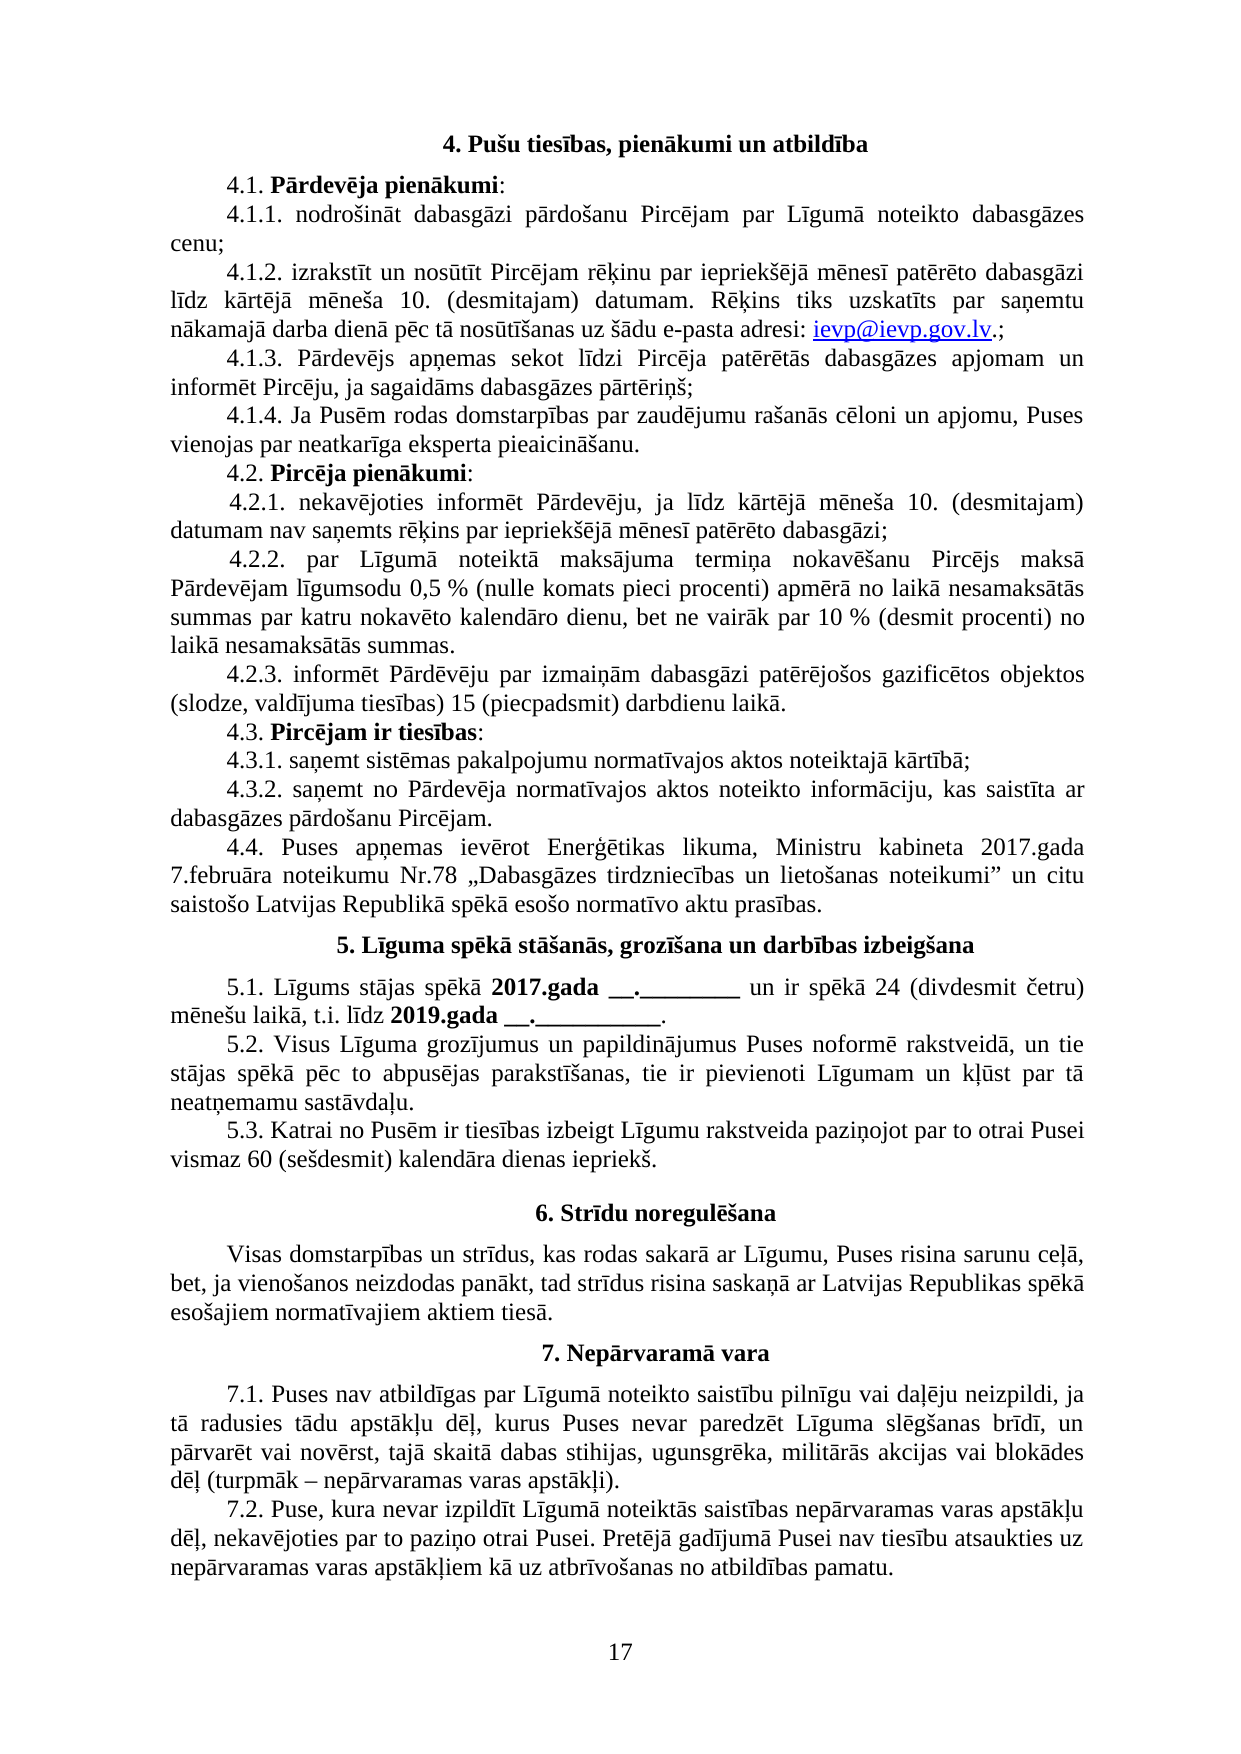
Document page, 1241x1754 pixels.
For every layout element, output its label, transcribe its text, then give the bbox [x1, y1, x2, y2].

text 4.1.2. izrakstīt un nosūtīt Pircējam rēķinu par iepriekšējā mēnesī patērēto dabasgāzi līdz kārtējā mēneša 10. (desmitajam) datumam. Rēķins tiks uzskatīts par saņemtu nākamajā darba dienā pēc tā nosūtīšanas uz šādu e-pasta adresi: ievp@ievp.gov.lv.; [170, 257, 1085, 343]
text 4.2.1. nekavējoties informēt Pārdevēju, ja līdz kārtējā mēneša 10. (desmitajam) datumam nav saņemts rēķins par iepriekšējā mēnesī patērēto dabasgāzi; [170, 487, 1085, 544]
text 4.4. Puses apņemas ievērot Enerģētikas likuma, Ministru kabineta 2017.gada 7.februāra noteikumu Nr.78 „Dabasgāzes tirdzniecības un lietošanas noteikumi” un citu saistošo Latvijas Republikā spēkā esošo normatīvo aktu prasības. [170, 832, 1085, 918]
text 4.1.4. Ja Pusēm rodas domstarpības par zaudējumu rašanās cēloni un apjomu, Puses vienojas par neatkarīga eksperta pieaicināšanu. [170, 400, 1085, 458]
text 5. Līguma spēkā stāšanās, grozīšana un darbības izbeigšana [170, 930, 1085, 959]
text 4.2. Pircēja pienākumi: [170, 458, 1085, 487]
text 6. Strīdu noregulēšana [170, 1198, 1085, 1227]
text Visas domstarpības un strīdus, kas rodas sakarā ar Līgumu, Puses risina sarunu ceļā, bet, ja vienošanos neizdodas panākt, tad strīdus risina saskaņā ar Latvijas Republikas spēkā esošajiem normatīvajiem aktiem tiesā. [170, 1239, 1085, 1325]
text 4.2.3. informēt Pārdēvēju par izmaiņām dabasgāzi patērējošos gazificētos objektos (slodze, valdījuma tiesības) 15 (piecpadsmit) darbdienu laikā. [170, 659, 1085, 717]
text 7.1. Puses nav atbildīgas par Līgumā noteikto saistību pilnīgu vai daļēju neizpildi, ja tā radusies tādu apstākļu dēļ, kurus Puses nevar paredzēt Līguma slēgšanas brīdī, un pārvarēt vai novērst, tajā skaitā dabas stihijas, ugunsgrēka, militārās akcijas vai blokādes dēļ (turpmāk – nepārvaramas varas apstākļi). [170, 1379, 1085, 1494]
text 5.2. Visus Līguma grozījumus un papildinājumus Puses noformē rakstveidā, un tie stājas spēkā pēc to abpusējas parakstīšanas, tie ir pievienoti Līgumam un kļūst par tā neatņemamu sastāvdaļu. [170, 1029, 1085, 1115]
text 4.1. Pārdevēja pienākumi: [170, 170, 1085, 199]
text 7.2. Puse, kura nevar izpildīt Līgumā noteiktās saistības nepārvaramas varas apstākļu dēļ, nekavējoties par to paziņo otrai Pusei. Pretējā gadījumā Pusei nav tiesību atsaukties uz nepārvaramas varas apstākļiem kā uz atbrīvošanas no atbildības pamatu. [170, 1494, 1085, 1580]
text 5.3. Katrai no Pusēm ir tiesības izbeigt Līgumu rakstveida paziņojot par to otrai Pusei vismaz 60 (sešdesmit) kalendāra dienas iepriekš. [170, 1115, 1085, 1173]
text 4.2.2. par Līgumā noteiktā maksājuma termiņa nokavēšanu Pircējs maksā Pārdevējam līgumsodu 0,5 % (nulle komats pieci procenti) apmērā no laikā nesamaksātās summas par katru nokavēto kalendāro dienu, bet ne vairāk par 10 % (desmit procenti) no laikā nesamaksātās summas. [170, 544, 1085, 659]
text 5.1. Līgums stājas spēkā 2017.gada __.________ un ir spēkā 24 (divdesmit četru) mēnešu laikā, t.i. līdz 2019.gada __.__________. [170, 972, 1085, 1029]
text 4.1.1. nodrošināt dabasgāzi pārdošanu Pircējam par Līgumā noteikto dabasgāzes cenu; [170, 199, 1085, 257]
text 4.3.2. saņemt no Pārdevēja normatīvajos aktos noteikto informāciju, kas saistīta ar dabasgāzes pārdošanu Pircējam. [170, 774, 1085, 832]
text 4.1.3. Pārdevējs apņemas sekot līdzi Pircēja patērētās dabasgāzes apjomam un informēt Pircēju, ja sagaidāms dabasgāzes pārtēriņš; [170, 343, 1085, 400]
text 4.3.1. saņemt sistēmas pakalpojumu normatīvajos aktos noteiktajā kārtībā; [170, 745, 1085, 774]
text 4.3. Pircējam ir tiesības: [170, 717, 1085, 745]
text 4. Pušu tiesības, pienākumi un atbildība [170, 129, 1085, 158]
text 7. Nepārvaramā vara [170, 1338, 1085, 1367]
